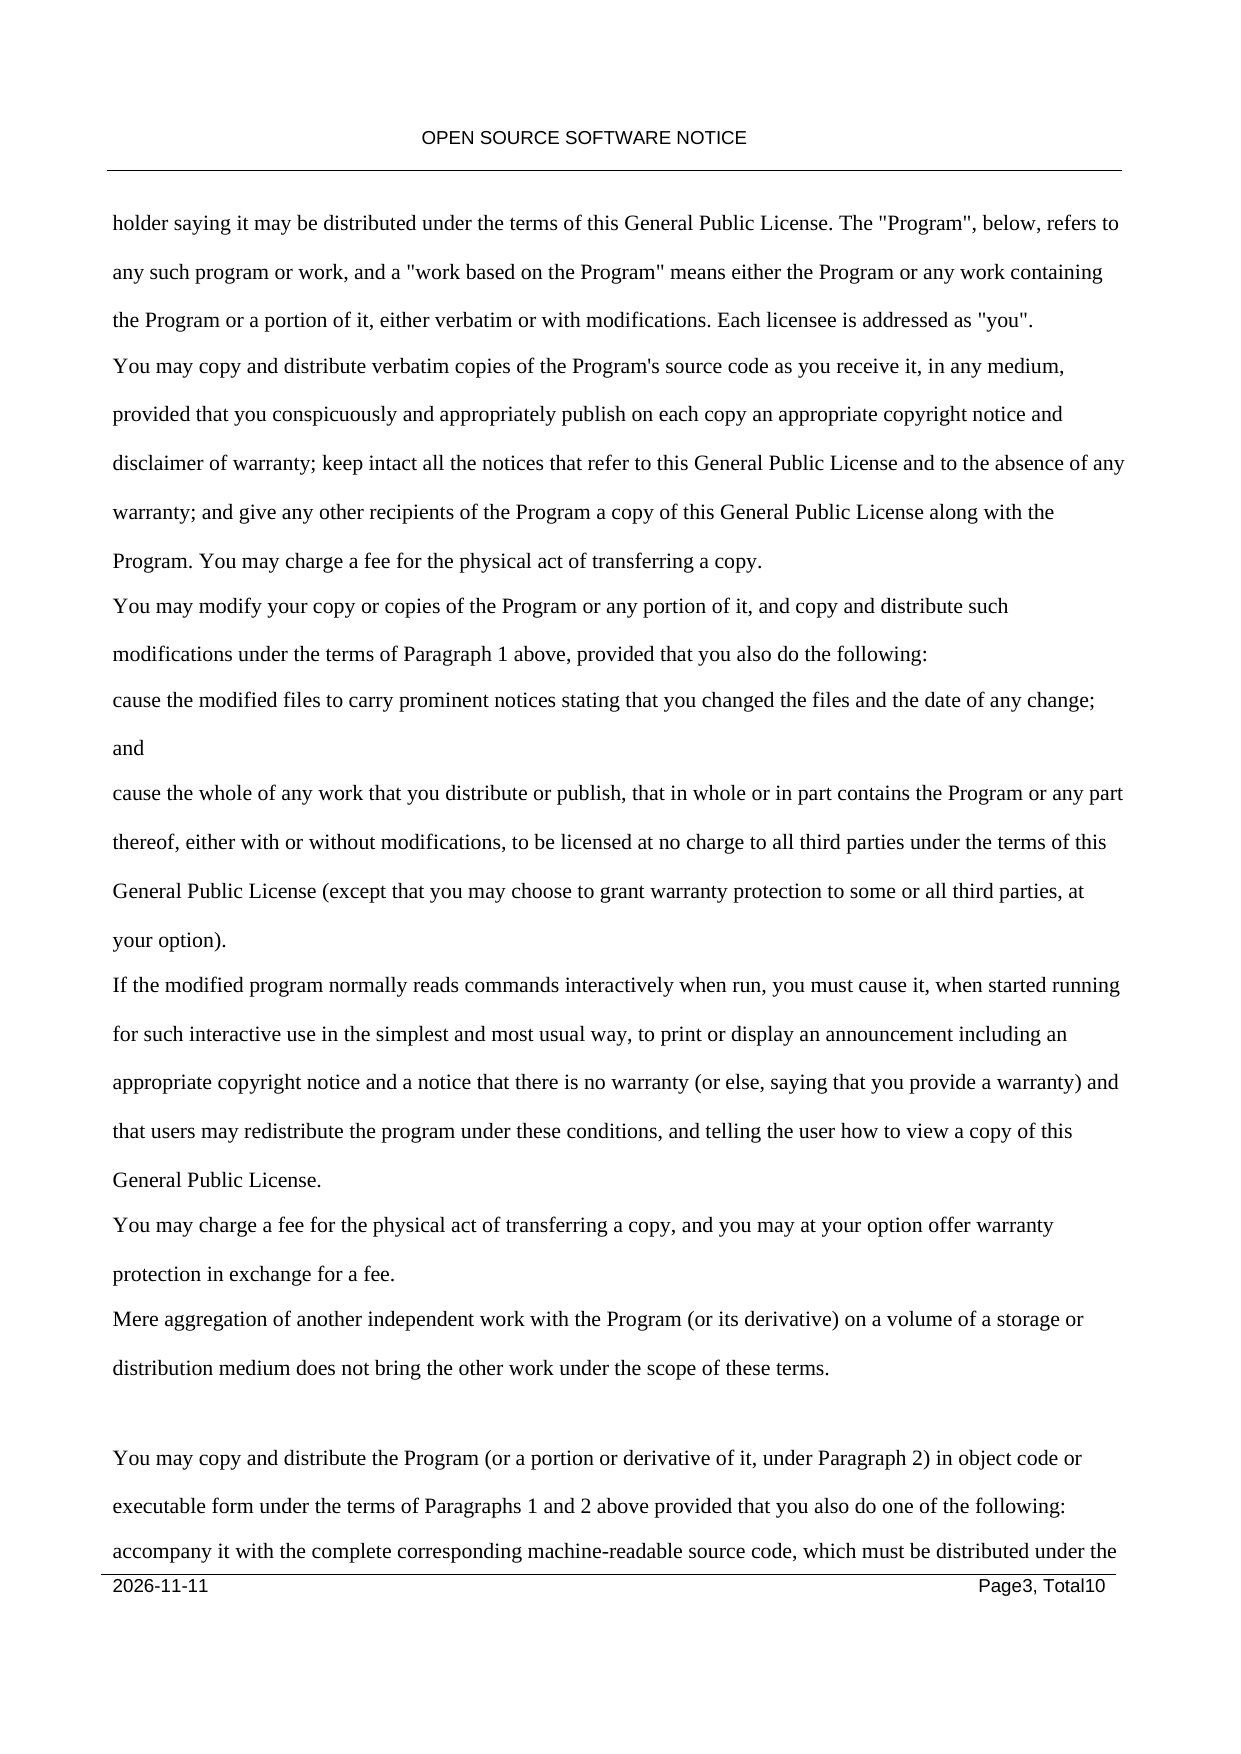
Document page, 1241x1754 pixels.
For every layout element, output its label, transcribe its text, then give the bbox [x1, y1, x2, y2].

text You may modify your copy or copies of the Program or any portion of it, and copy and distribute such modifications under the terms of Paragraph 1 above, provided that you also do the following: [112, 589, 1128, 670]
text You may copy and distribute verbatim copies of the Program's source code as you receive it, in any medium, provided that you conspicuously and appropriately publish on each copy an appropriate copyright notice and disclaimer of warranty; keep intact all the notices that refer to this General Public License and to the absence of any warranty; and give any other recipients of the Program a copy of this General Public License along with the Program. You may charge a fee for the physical act of transferring a copy. [112, 349, 1128, 576]
text You may charge a fee for the physical act of transferring a copy, and you may at your option offer warranty protection in exchange for a fee. [112, 1208, 1128, 1289]
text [112, 1535, 1128, 1567]
text cause the whole of any work that you distribute or publish, that in whole or in part contains the Program or any part thereof, either with or without modifications, to be licensed at no charge to all third parties under the terms of this General Public License (except that you may choose to grant warranty protection to some or all third parties, at your option). [112, 777, 1128, 956]
text cause the modified files to carry prominent notices stating that you changed the files and the date of any change; and [112, 683, 1128, 764]
text Mere aggregation of another independent work with the Program (or its derivative) on a volume of a storage or distribution medium does not bring the other work under the scope of these terms. [112, 1302, 1128, 1383]
text If the modified program normally reads commands interactively when run, you must cause it, when started running for such interactive use in the simplest and most usual way, to print or display an announcement including an appropriate copyright notice and a notice that there is no warranty (or else, saying that you provide a warranty) and that users may redistribute the program under these conditions, and telling the user how to view a copy of this General Public License. [112, 968, 1128, 1196]
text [112, 206, 1128, 336]
text You may copy and distribute the Program (or a portion or derivative of it, under Paragraph 2) in object code or executable form under the terms of Paragraphs 1 and 2 above provided that you also do one of the following: [112, 1441, 1128, 1522]
